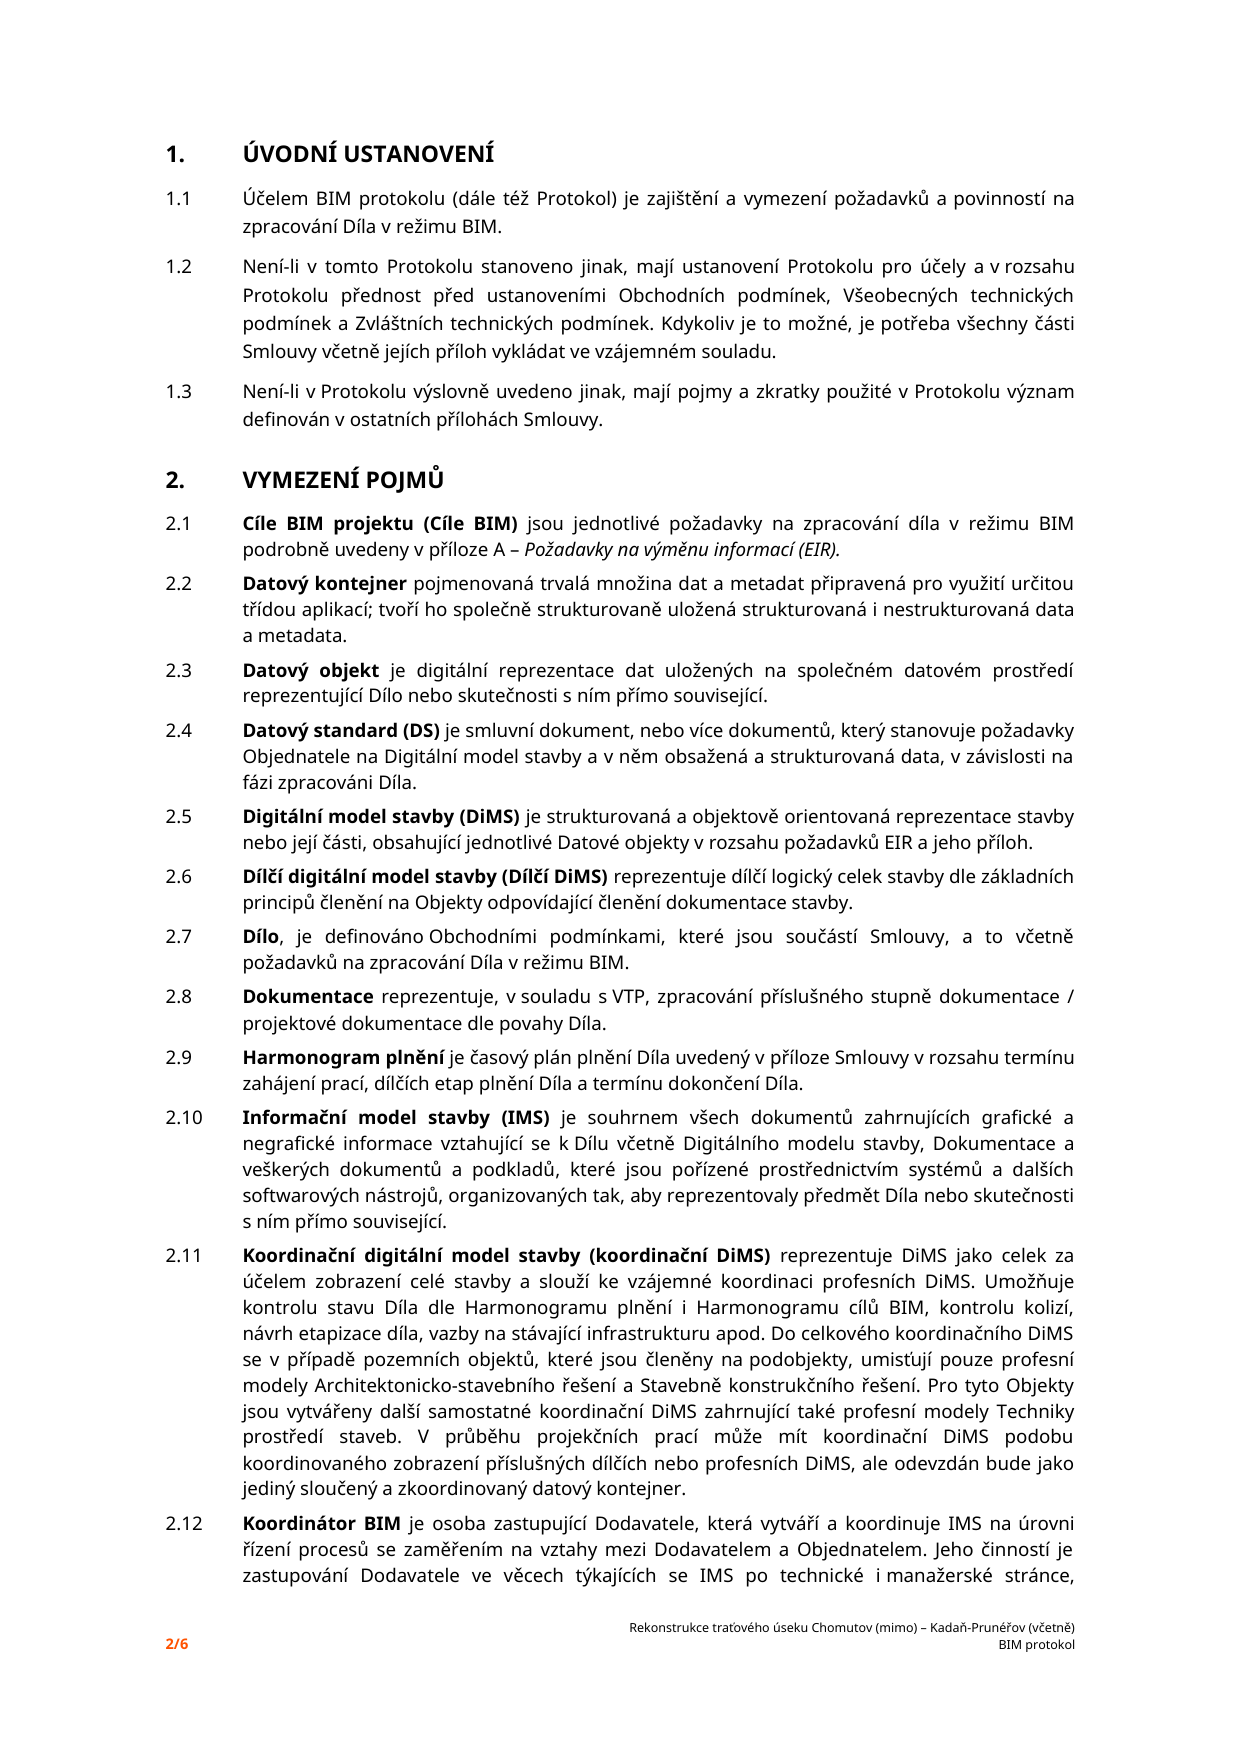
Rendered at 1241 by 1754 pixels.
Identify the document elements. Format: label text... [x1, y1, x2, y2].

text Cíle BIM projektu (Cíle BIM) jsou jednotlivé požadavky na zpracování díla v režimu BIM podrobně uvedeny v příloze A – Požadavky na výměnu informací (EIR). [165, 511, 1075, 562]
text Není-li v Protokolu výslovně uvedeno jinak, mají pojmy a zkratky použité v Protokolu význam definován v ostatních přílohách Smlouvy. [165, 378, 1075, 432]
text Není-li v tomto Protokolu stanoveno jinak, mají ustanovení Protokolu pro účely a v rozsahu Protokolu přednost před ustanoveními Obchodních podmínek, Všeobecných technických podmínek a Zvláštních technických podmínek. Kdykoliv je to možné, je potřeba všechny části Smlouvy včetně jejích příloh vykládat ve vzájemném souladu. [165, 254, 1075, 363]
text Dokumentace reprezentuje, v souladu s VTP, zpracování příslušného stupně dokumentace / projektové dokumentace dle povahy Díla. [165, 984, 1075, 1035]
text Účelem BIM protokolu (dále též Protokol) je zajištění a vymezení požadavků a povinností na zpracování Díla v režimu BIM. [165, 185, 1075, 239]
text Digitální model stavby (DiMS) je strukturovaná a objektově orientovaná reprezentace stavby nebo její části, obsahující jednotlivé Datové objekty v rozsahu požadavků EIR a jeho příloh. [165, 803, 1075, 855]
text Dílčí digitální model stavby (Dílčí DiMS) reprezentuje dílčí logický celek stavby dle základních principů členění na Objekty odpovídající členění dokumentace stavby. [165, 863, 1075, 915]
text Datový objekt je digitální reprezentace dat uložených na společném datovém prostředí reprezentující Dílo nebo skutečnosti s ním přímo související. [165, 657, 1075, 708]
text Datový standard (DS) je smluvní dokument, nebo více dokumentů, který stanovuje požadavky Objednatele na Digitální model stavby a v něm obsažená a strukturovaná data, v závislosti na fázi zpracováni Díla. [165, 717, 1075, 794]
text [165, 1510, 1075, 1587]
text Úvodní ustanovení [165, 138, 1075, 170]
text Datový kontejner pojmenovaná trvalá množina dat a metadat připravená pro využití určitou třídou aplikací; tvoří ho společně strukturovaně uložená strukturovaná i nestrukturovaná data a metadata. [165, 571, 1075, 648]
text Koordinační digitální model stavby (koordinační DiMS) reprezentuje DiMS jako celek za účelem zobrazení celé stavby a slouží ke vzájemné koordinaci profesních DiMS. Umožňuje kontrolu stavu Díla dle Harmonogramu plnění i Harmonogramu cílů BIM, kontrolu kolizí, návrh etapizace díla, vazby na stávající infrastrukturu apod. Do celkového koordinačního DiMS se v případě pozemních objektů, které jsou členěny na podobjekty, umisťují pouze profesní modely Architektonicko-stavebního řešení a Stavebně konstrukčního řešení. Pro tyto Objekty jsou vytvářeny další samostatné koordinační DiMS zahrnující také profesní modely Techniky prostředí staveb. V průběhu projekčních prací může mít koordinační DiMS podobu koordinovaného zobrazení příslušných dílčích nebo profesních DiMS, ale odevzdán bude jako jediný sloučený a zkoordinovaný datový kontejner. [165, 1242, 1075, 1501]
text Dílo, je definováno Obchodními podmínkami, které jsou součástí Smlouvy, a to včetně požadavků na zpracování Díla v režimu BIM. [165, 924, 1075, 975]
text Informační model stavby (IMS) je souhrnem všech dokumentů zahrnujících grafické a negrafické informace vztahující se k Dílu včetně Digitálního modelu stavby, Dokumentace a veškerých dokumentů a podkladů, které jsou pořízené prostřednictvím systémů a dalších softwarových nástrojů, organizovaných tak, aby reprezentovaly předmět Díla nebo skutečnosti s ním přímo související. [165, 1104, 1075, 1233]
text Vymezení pojmů [165, 464, 1075, 495]
text Harmonogram plnění je časový plán plnění Díla uvedený v příloze Smlouvy v rozsahu termínu zahájení prací, dílčích etap plnění Díla a termínu dokončení Díla. [165, 1044, 1075, 1096]
